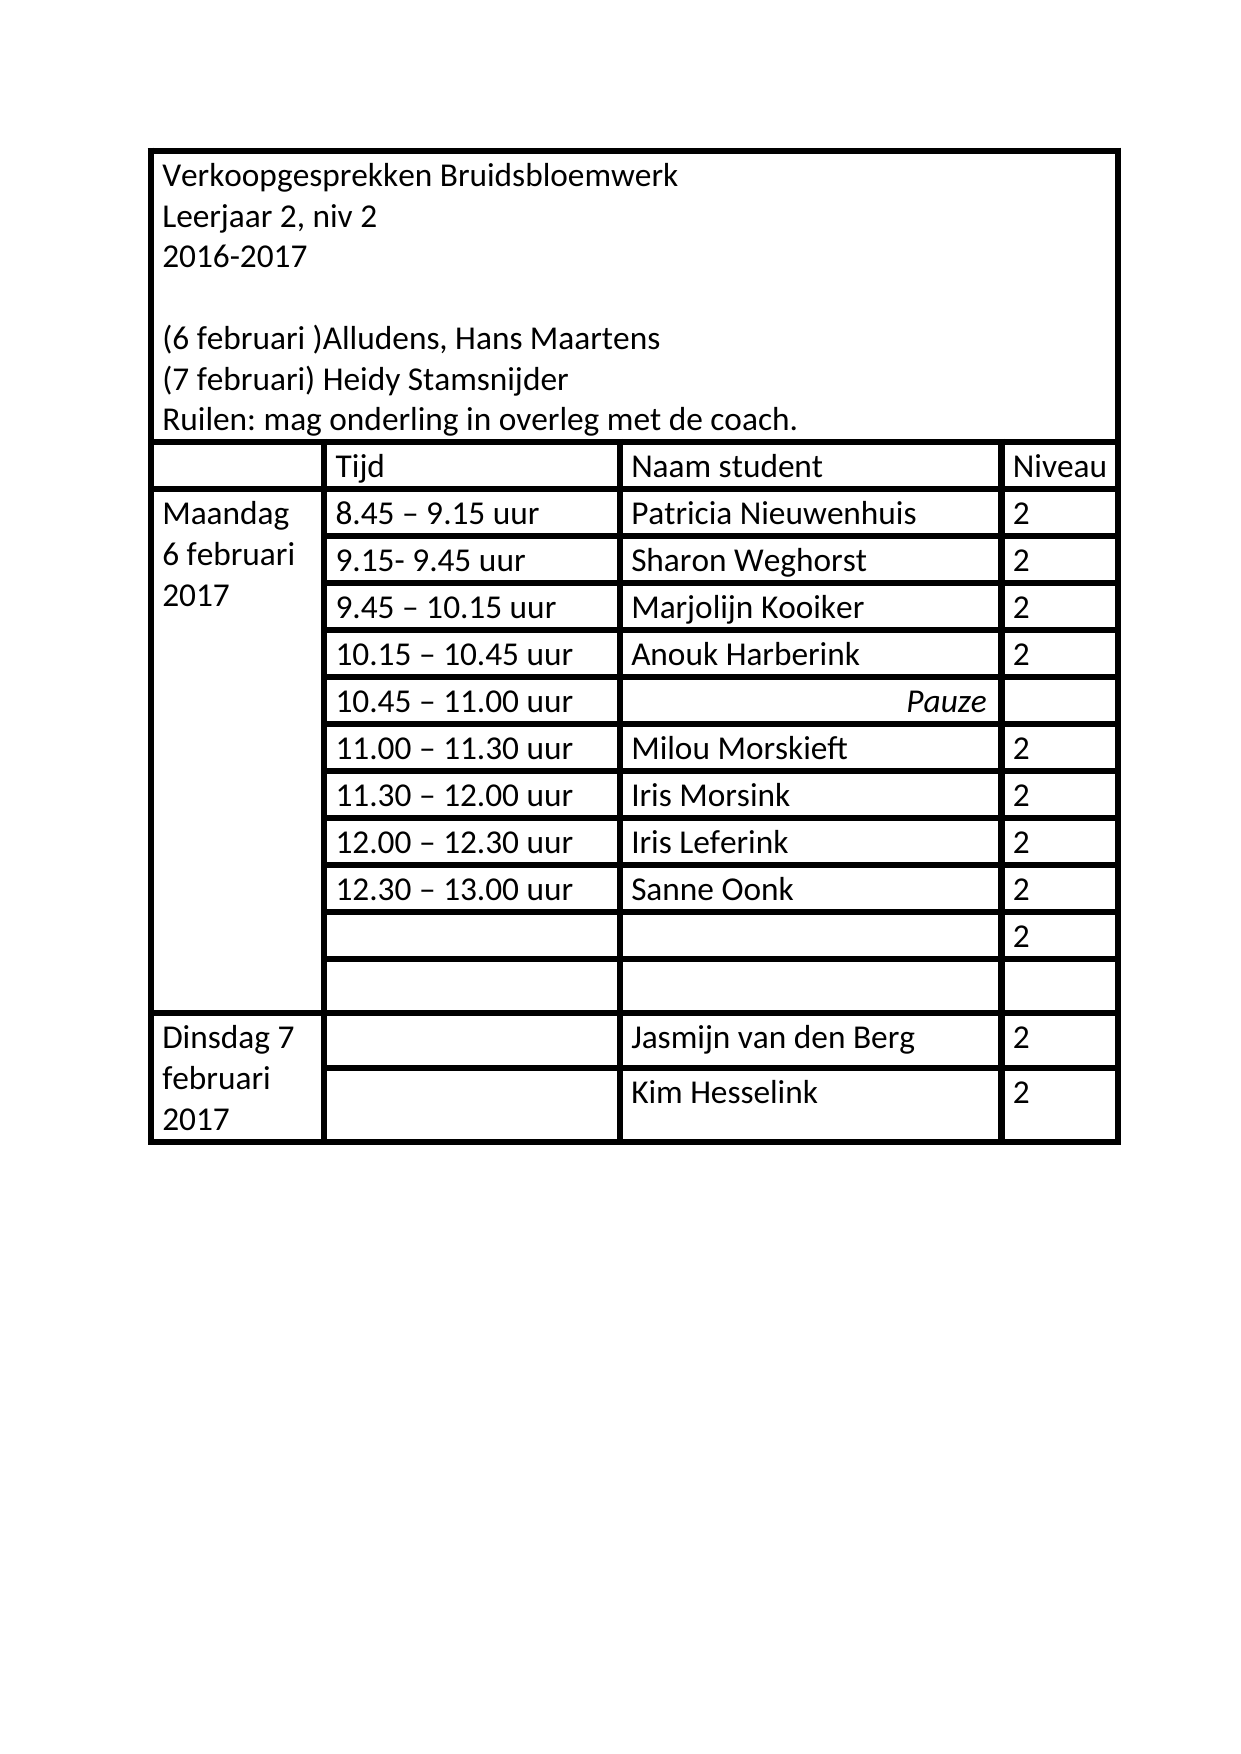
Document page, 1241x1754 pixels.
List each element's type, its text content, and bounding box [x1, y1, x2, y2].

table_cell 2 [1005, 727, 1115, 768]
table_cell 2 [1005, 868, 1115, 909]
table_cell Sharon Weghorst [623, 539, 998, 580]
table_cell 11.30 – 12.00 uur [327, 774, 617, 815]
table_cell 2 [1005, 633, 1115, 674]
table_cell 2 [1005, 1016, 1115, 1064]
table_cell [154, 445, 321, 486]
table_cell 2 [1005, 586, 1115, 627]
table_cell Marjolijn Kooiker [623, 586, 998, 627]
table_cell 11.00 – 11.30 uur [327, 727, 617, 768]
table_cell 2 [1005, 821, 1115, 862]
table_cell Naam student [623, 445, 998, 486]
table_cell Tijd [327, 445, 617, 486]
table_cell Dinsdag 7 februari 2017 [154, 1016, 321, 1138]
table_cell 2 [1005, 915, 1115, 956]
table_cell Pauze [623, 680, 998, 721]
table_cell [327, 1016, 617, 1064]
table_cell [327, 915, 617, 956]
table_cell 12.00 – 12.30 uur [327, 821, 617, 862]
table_cell [623, 962, 998, 1010]
table_cell Sanne Oonk [623, 868, 998, 909]
table_cell 2 [1005, 774, 1115, 815]
table_cell Patricia Nieuwenhuis [623, 492, 998, 533]
table_cell [1005, 962, 1115, 1010]
table_cell Iris Leferink [623, 821, 998, 862]
table_cell 12.30 – 13.00 uur [327, 868, 617, 909]
table_cell Niveau [1005, 445, 1115, 486]
table_cell 2 [1005, 492, 1115, 533]
table_header Verkoopgesprekken Bruidsbloemwerk Leerjaar 2, niv 2 2016-2017 (6 februari )Alludens, Hans Maartens (7 februari) Heidy Stamsnijder Ruilen: mag onderling in overleg met de coach. [154, 154, 1115, 439]
table_cell [327, 1071, 617, 1138]
table_cell 2 [1005, 539, 1115, 580]
table_cell [1005, 680, 1115, 721]
table_cell 10.15 – 10.45 uur [327, 633, 617, 674]
table_cell Kim Hesselink [623, 1071, 998, 1138]
table_cell Jasmijn van den Berg [623, 1016, 998, 1064]
table_cell 9.15- 9.45 uur [327, 539, 617, 580]
table_cell [327, 962, 617, 1010]
table_cell 9.45 – 10.15 uur [327, 586, 617, 627]
table_cell Milou Morskieft [623, 727, 998, 768]
table_cell 2 [1005, 1071, 1115, 1138]
table_cell Iris Morsink [623, 774, 998, 815]
table_cell [623, 915, 998, 956]
table_cell Anouk Harberink [623, 633, 998, 674]
table_cell 8.45 – 9.15 uur [327, 492, 617, 533]
table_cell Maandag 6 februari 2017 [154, 492, 321, 1010]
table_cell 10.45 – 11.00 uur [327, 680, 617, 721]
